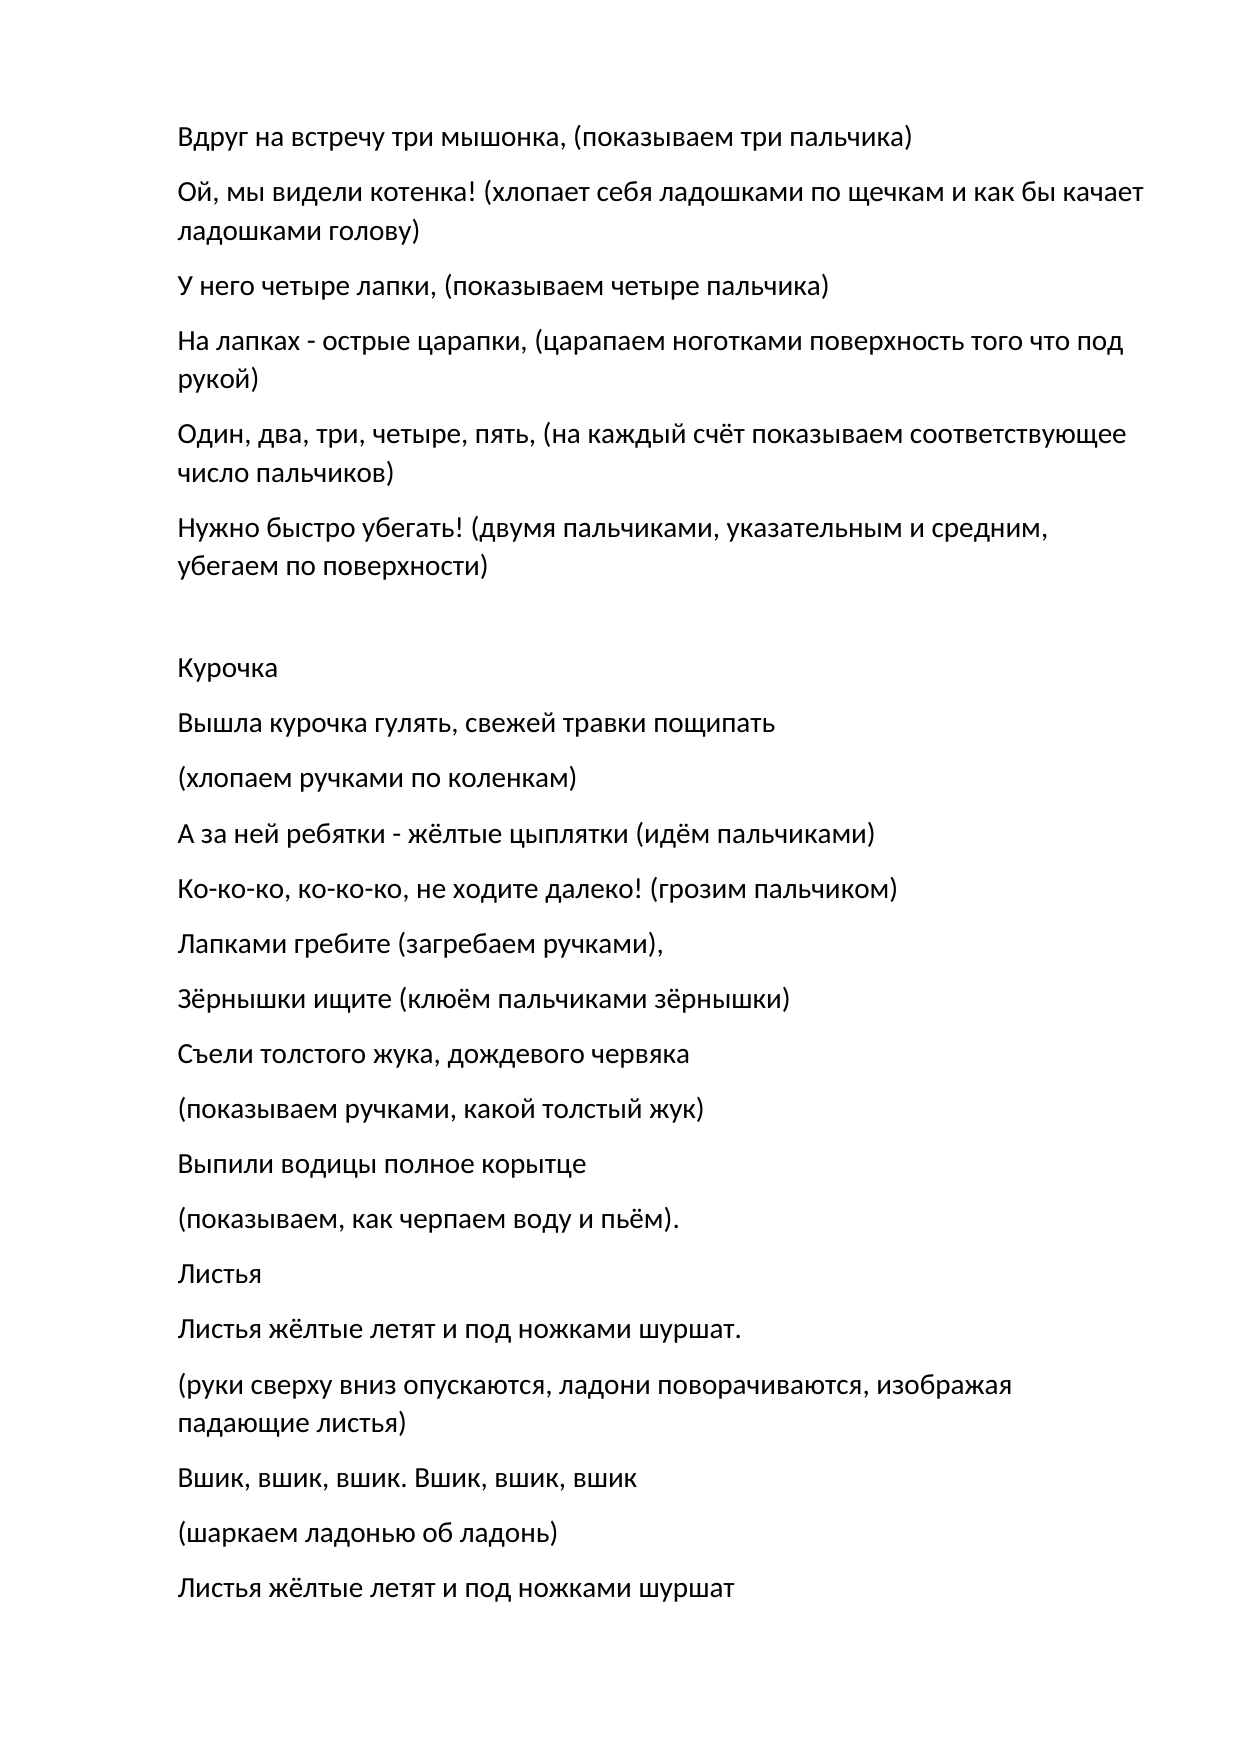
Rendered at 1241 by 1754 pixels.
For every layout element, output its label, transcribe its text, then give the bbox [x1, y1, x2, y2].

text Один, два, три, четыре, пять, (на каждый счёт показываем соответствующее число пальчиков) [177, 415, 1152, 489]
text Вшик, вшик, вшик. Вшик, вшик, вшик [177, 1459, 1152, 1495]
text (хлопаем ручками по коленкам) [177, 759, 1152, 795]
text (руки сверху вниз опускаются, ладони поворачиваются, изображая падающие листья) [177, 1366, 1152, 1440]
text На лапках - острые царапки, (царапаем ноготками поверхность того что под рукой) [177, 322, 1152, 396]
text Вдруг на встречу три мышонка, (показываем три пальчика) [177, 118, 1152, 154]
text Листья [177, 1256, 1152, 1291]
text Лапками гребите (загребаем ручками), [177, 925, 1152, 961]
text У него четыре лапки, (показываем четыре пальчика) [177, 267, 1152, 302]
text Курочка [177, 649, 1152, 685]
text (шаркаем ладонью об ладонь) [177, 1514, 1152, 1550]
text Вышла курочка гулять, свежей травки пощипать [177, 704, 1152, 740]
text Ой, мы видели котенка! (хлопает себя ладошками по щечкам и как бы качает ладошками голову) [177, 173, 1152, 247]
text Выпили водицы полное корытце [177, 1145, 1152, 1181]
text А за ней ребятки - жёлтые цыплятки (идём пальчиками) [177, 815, 1152, 850]
text Зёрнышки ищите (клюём пальчиками зёрнышки) [177, 980, 1152, 1016]
text (показываем, как черпаем воду и пьём). [177, 1200, 1152, 1236]
text Нужно быстро убегать! (двумя пальчиками, указательным и средним, убегаем по поверхности) [177, 509, 1152, 583]
text (показываем ручками, какой толстый жук) [177, 1090, 1152, 1126]
text Ко-ко-ко, ко-ко-ко, не ходите далеко! (грозим пальчиком) [177, 870, 1152, 905]
text Съели толстого жука, дождевого червяка [177, 1035, 1152, 1071]
text Листья жёлтые летят и под ножками шуршат. [177, 1311, 1152, 1346]
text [177, 1569, 1152, 1605]
